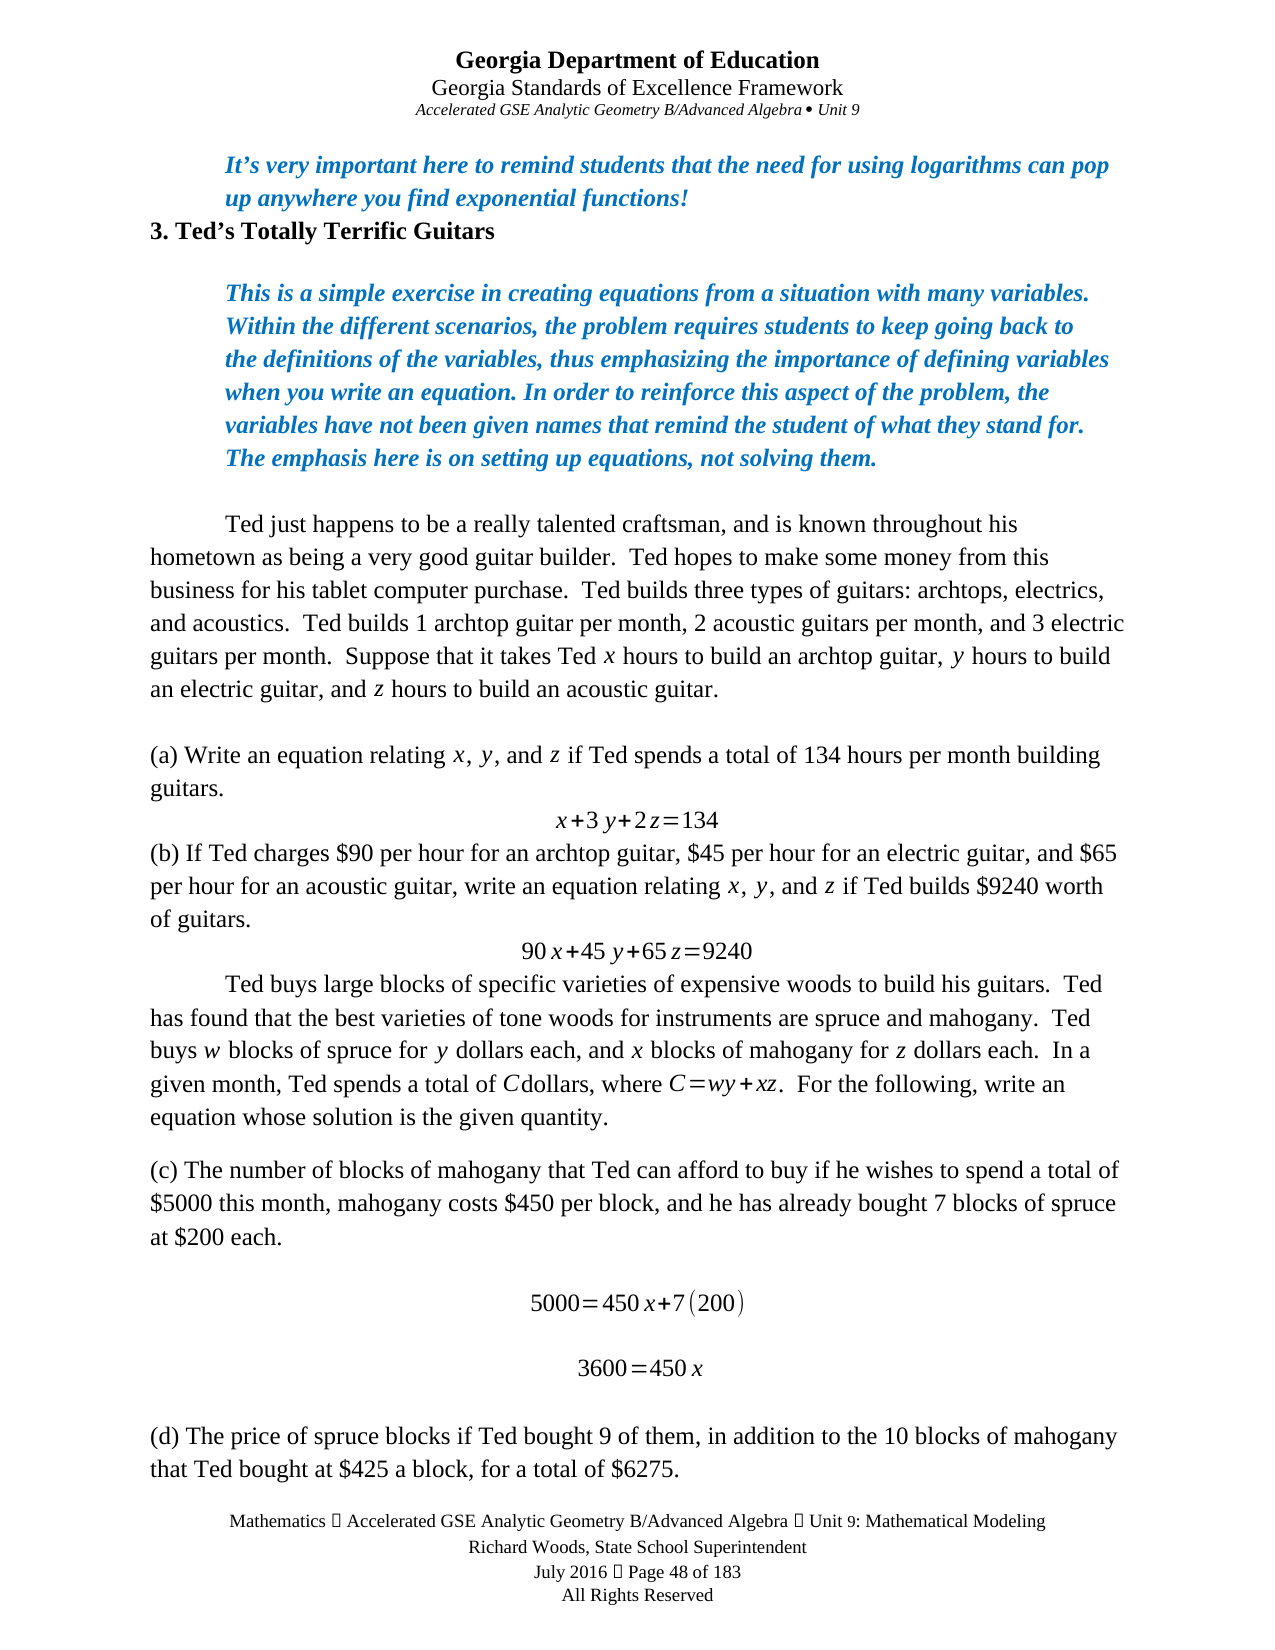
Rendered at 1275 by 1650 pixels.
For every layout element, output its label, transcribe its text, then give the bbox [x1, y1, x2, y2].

text (a) Write an equation relating , , and if Ted spends a total of 134 hours per month building guitars. [150, 740, 1125, 802]
text 3. Ted’s Totally Terrific Guitars [150, 216, 1125, 245]
text It’s very important here to remind students that the need for using logarithms can pop up anywhere you find exponential functions! [150, 150, 1125, 212]
text This is a simple exercise in creating equations from a situation with many variables. Within the different scenarios, the problem requires students to keep going back to the definitions of the variables, thus emphasizing the importance of defining variables when you write an equation. In order to reinforce this aspect of the problem, the variables have not been given names that remind the student of what they stand for. The emphasis here is on setting up equations, not solving them. [150, 278, 1125, 472]
text (b) If Ted charges $90 per hour for an archtop guitar, $45 per hour for an electric guitar, and $65 per hour for an acoustic guitar, write an equation relating , , and if Ted builds $9240 worth of guitars. [150, 838, 1125, 933]
text Ted buys large blocks of specific varieties of expensive woods to build his guitars. Ted has found that the best varieties of tone woods for instruments are spruce and mahogany. Ted buys blocks of spruce for dollars each, and blocks of mahogany for dollars each. In a given month, Ted spends a total of dollars, where . For the following, write an equation whose solution is the given quantity. [150, 969, 1125, 1130]
text (d) The price of spruce blocks if Ted bought 9 of them, in addition to the 10 blocks of mahogany that Ted bought at $425 a block, for a total of $6275. [150, 1421, 1125, 1483]
text Ted just happens to be a really talented craftsman, and is known throughout his hometown as being a very good guitar builder. Ted hopes to make some money from this business for his tablet computer purchase. Ted builds three types of guitars: archtops, electrics, and acoustics. Ted builds 1 archtop guitar per month, 2 acoustic guitars per month, and 3 electric guitars per month. Suppose that it takes Ted hours to build an archtop guitar, hours to build an electric guitar, and hours to build an acoustic guitar. [150, 509, 1125, 703]
text (c) The number of blocks of mahogany that Ted can afford to buy if he wishes to spend a total of $5000 this month, mahogany costs $450 per block, and he has already bought 7 blocks of spruce at $200 each. [150, 1156, 1125, 1250]
